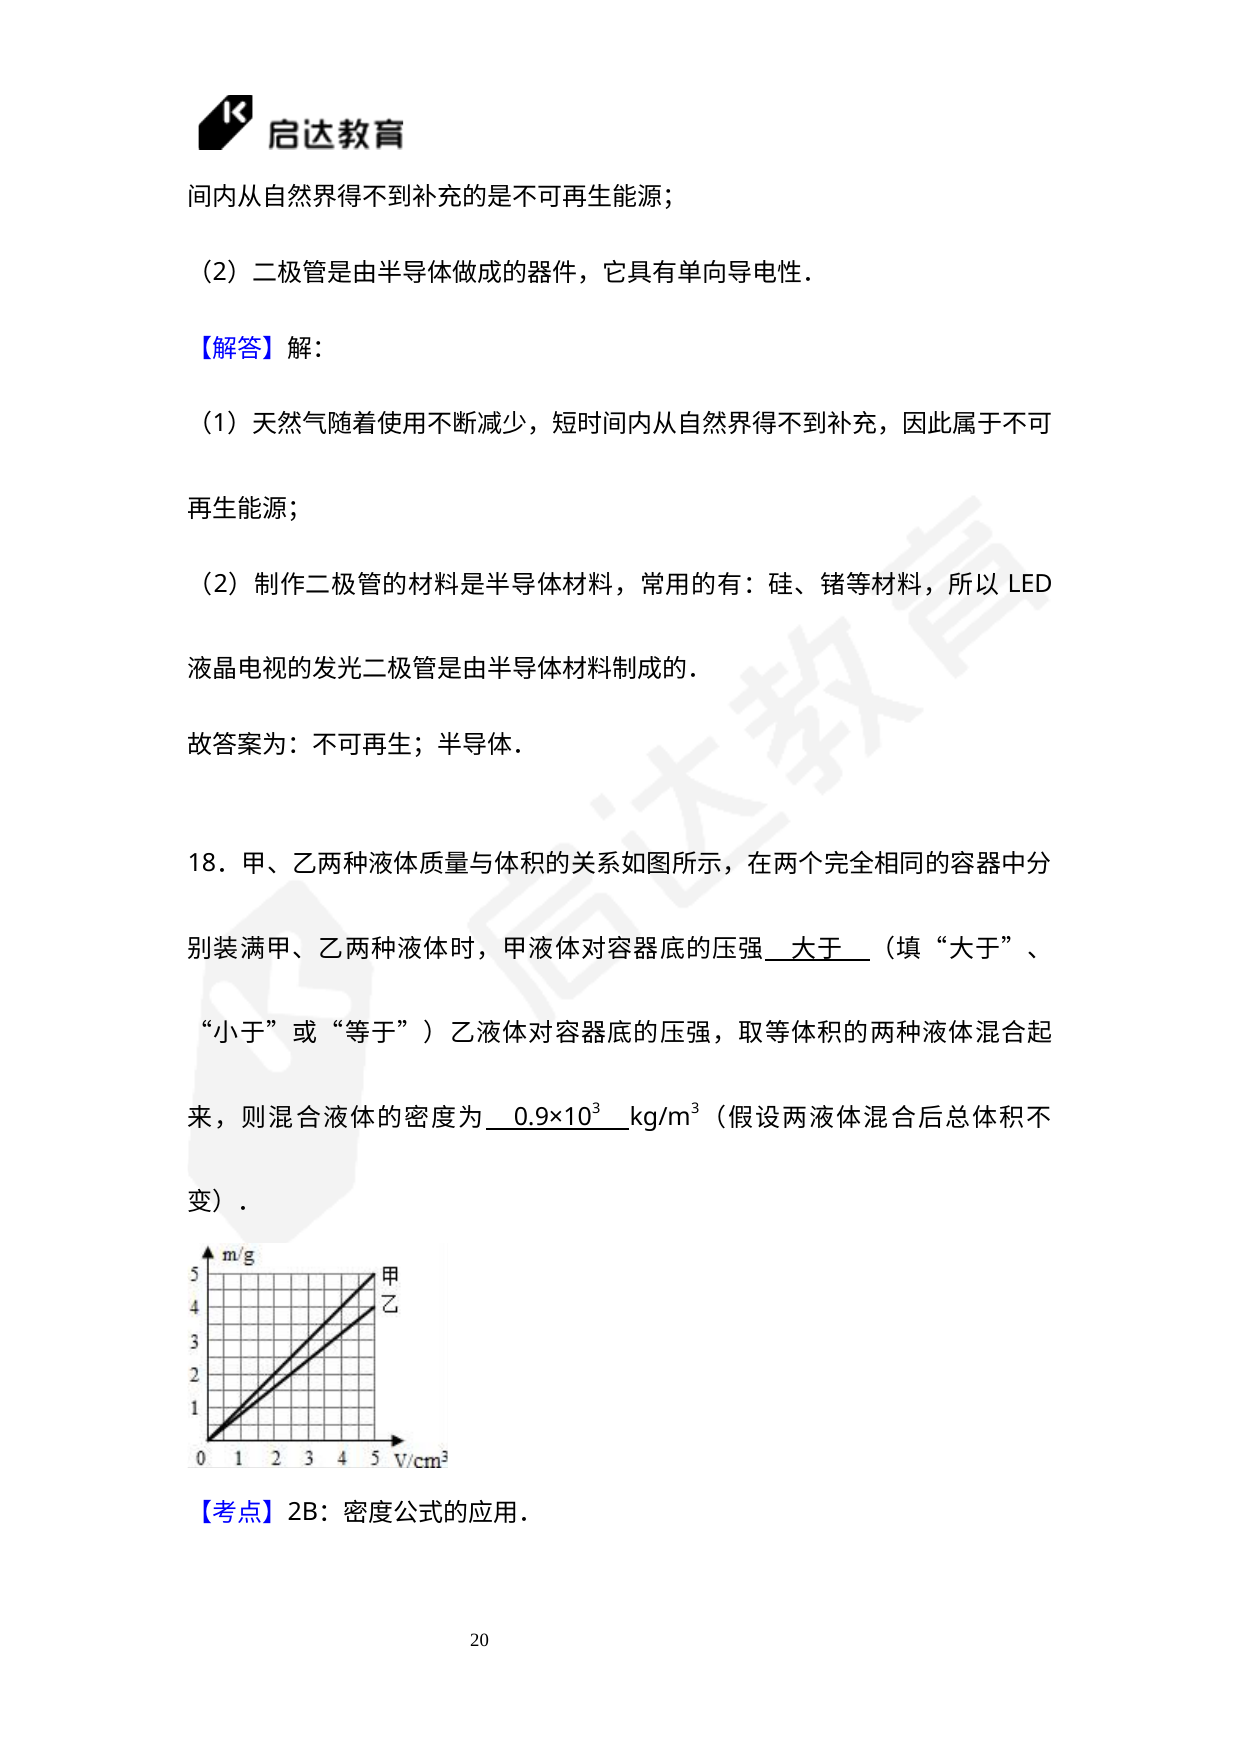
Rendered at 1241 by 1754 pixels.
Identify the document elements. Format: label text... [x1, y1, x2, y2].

text 【分析】（1）能够短时间内从自然界源源不断得到补充的是可再生能源，短时间内从自然界得不到补充的是不可再生能源； [187, 162, 1053, 227]
picture [187, 1243, 448, 1468]
text 【解答】解： [187, 314, 1053, 379]
text （2）二极管是由半导体做成的器件，它具有单向导电性． [187, 238, 1053, 303]
text （1）天然气随着使用不断减少，短时间内从自然界得不到补充，因此属于不可再生能源； [187, 389, 1053, 539]
text （2）制作二极管的材料是半导体材料，常用的有：硅、锗等材料，所以LED液晶电视的发光二极管是由半导体材料制成的． [187, 550, 1053, 699]
text 18．甲、乙两种液体质量与体积的关系如图所示，在两个完全相同的容器中分别装满甲、乙两种液体时，甲液体对容器底的压强 大于 （填“大于”、“小于”或“等于”）乙液体对容器底的压强，取等体积的两种液体混合起来，则混合液体的密度为 0.9×103 kg/m3（假设两液体混合后总体积不变）． [187, 829, 1053, 1232]
picture [198, 95, 404, 150]
text 故答案为：不可再生；半导体． [187, 710, 1053, 775]
text 【考点】2B：密度公式的应用． [187, 1478, 1053, 1543]
